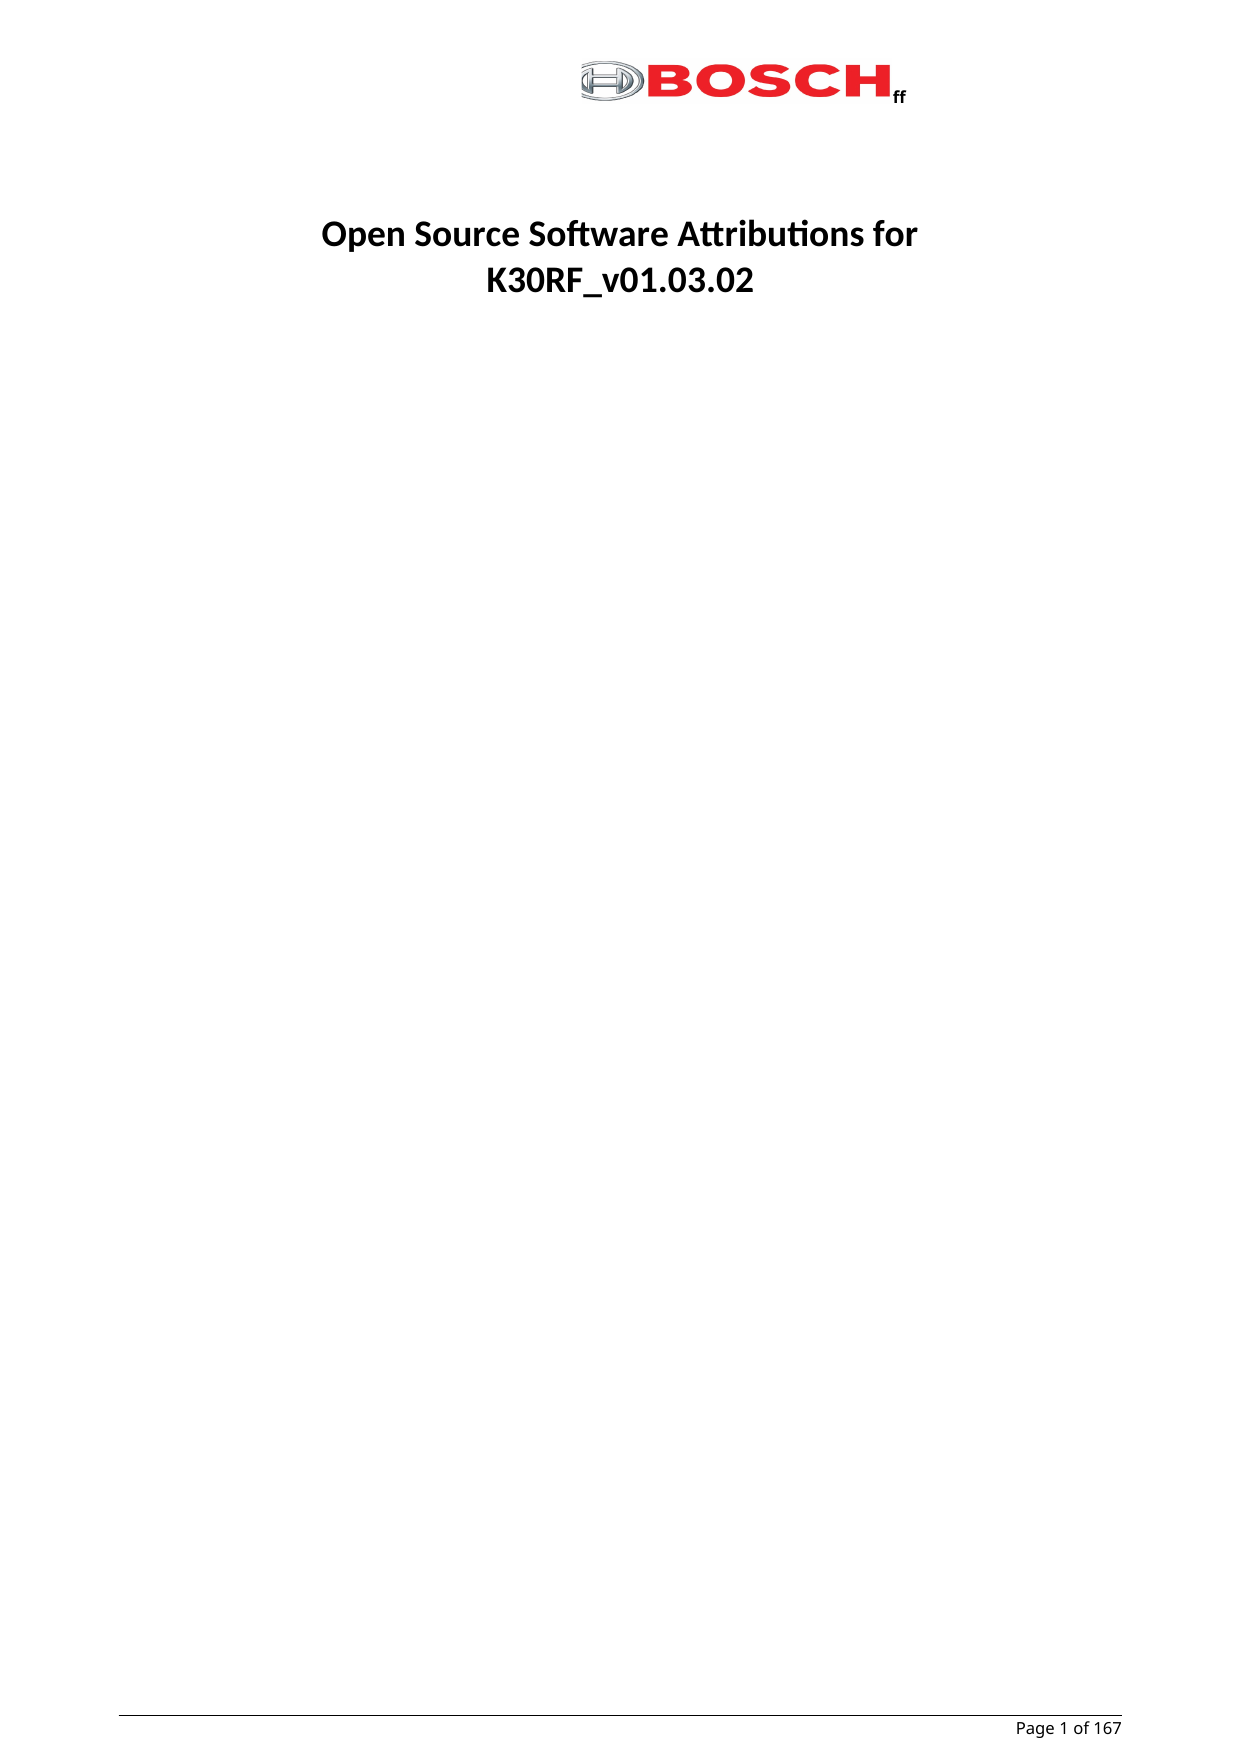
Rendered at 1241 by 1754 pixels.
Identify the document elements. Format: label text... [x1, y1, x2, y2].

picture [581, 58, 893, 104]
text Open Source Software Attributions for K30RF_v01.03.02 [118, 210, 1122, 330]
